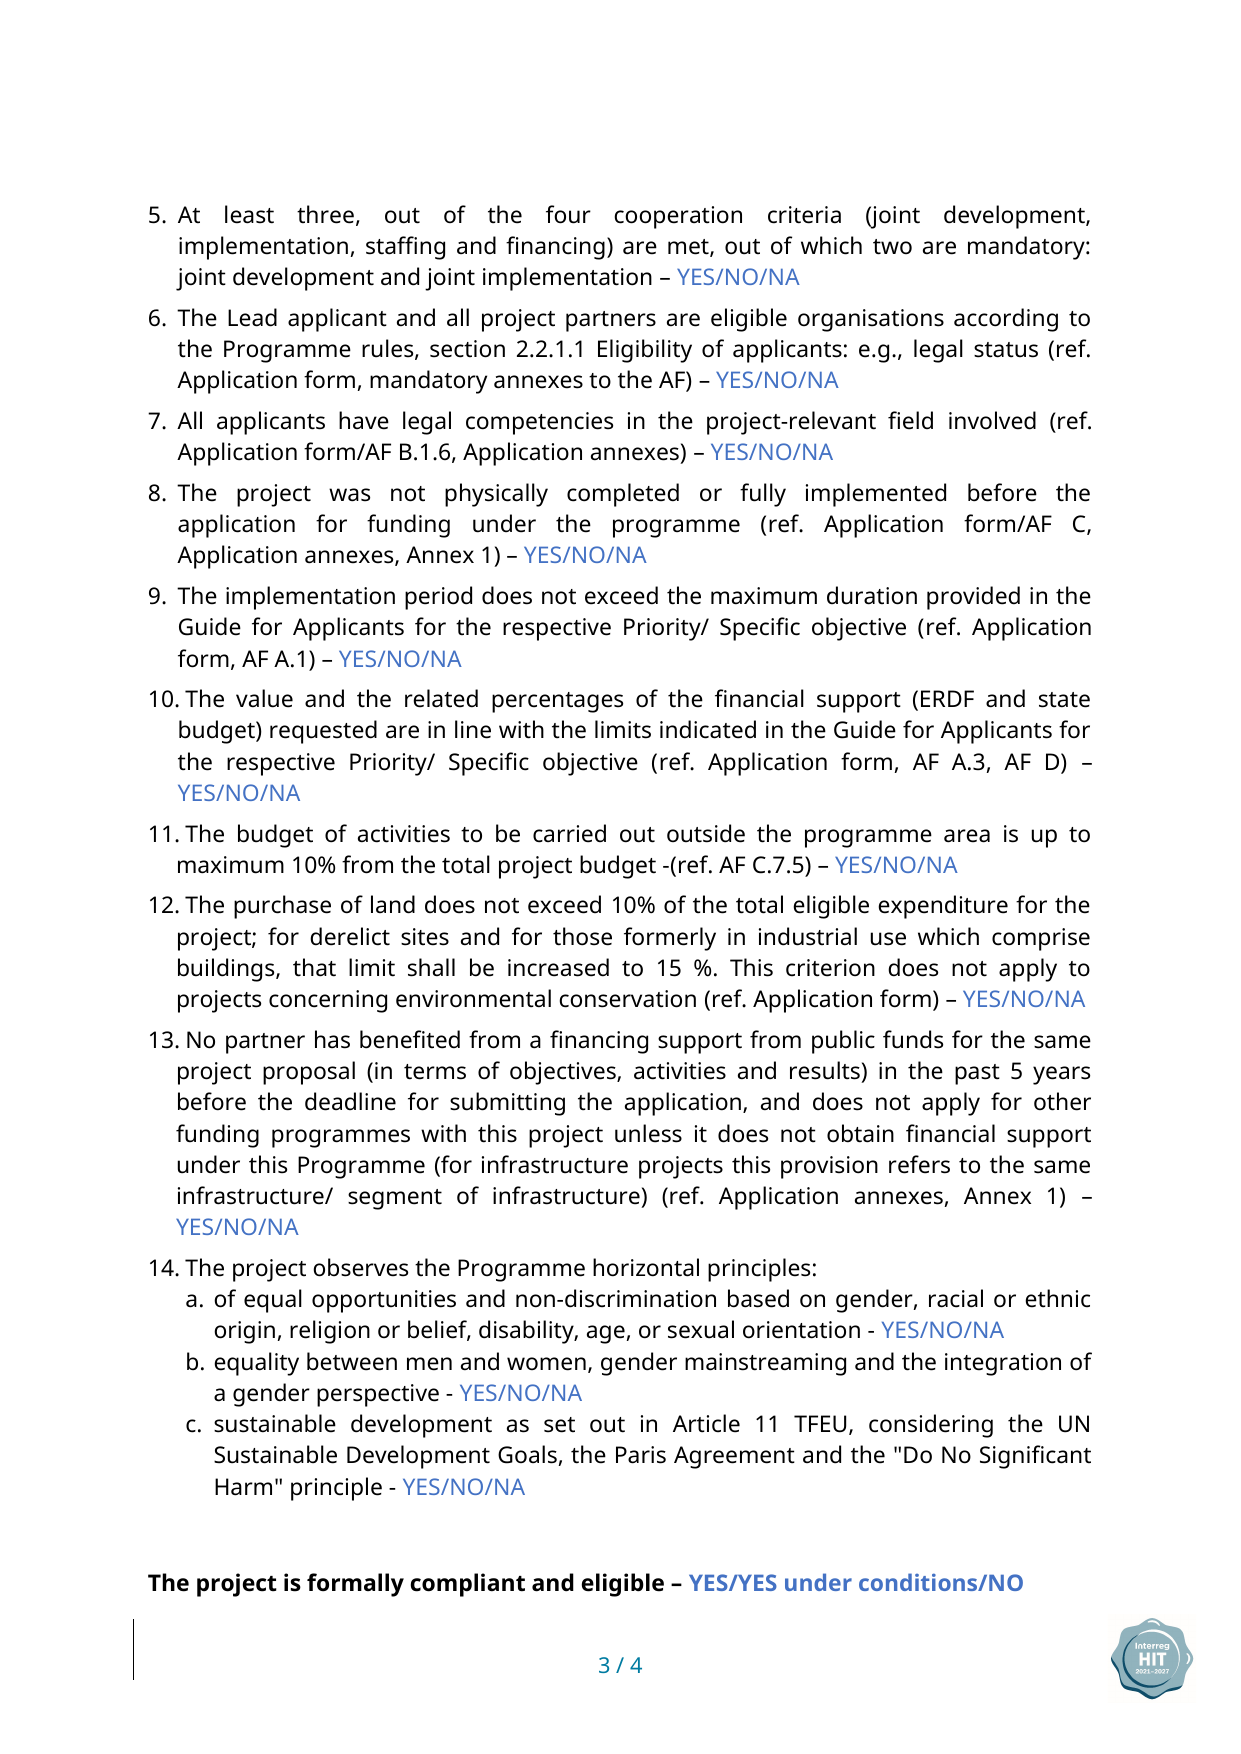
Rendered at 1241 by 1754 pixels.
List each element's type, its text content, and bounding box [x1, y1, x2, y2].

text The project is formally compliant and eligible – YES/YES under conditions/NO [148, 1567, 1092, 1598]
list At least three, out of the four cooperation criteria (joint development, implementation, staffing and financing) are met, out of which two are mandatory: joint development and joint implementation – YES/NO/NA [148, 199, 1092, 293]
list The Lead applicant and all project partners are eligible organisations according to the Programme rules, section 2.2.1.1 Eligibility of applicants: e.g., legal status (ref. Application form, mandatory annexes to the AF) – YES/NO/NA [148, 302, 1092, 396]
list sustainable development as set out in Article 11 TFEU, considering the UN Sustainable Development Goals, the Paris Agreement and the "Do No Significant Harm" principle - YES/NO/NA [185, 1408, 1092, 1502]
list The project was not physically completed or fully implemented before the application for funding under the programme (ref. Application form/AF C, Application annexes, Annex 1) – YES/NO/NA [148, 477, 1092, 571]
list The implementation period does not exceed the maximum duration provided in the Guide for Applicants for the respective Priority/ Specific objective (ref. Application form, AF A.1) – YES/NO/NA [148, 580, 1092, 674]
list No partner has benefited from a financing support from public funds for the same project proposal (in terms of objectives, activities and results) in the past 5 years before the deadline for submitting the application, and does not apply for other funding programmes with this project unless it does not obtain financial support under this Programme (for infrastructure projects this provision refers to the same infrastructure/ segment of infrastructure) (ref. Application annexes, Annex 1) – YES/NO/NA [148, 1024, 1092, 1243]
list The purchase of land does not exceed 10% of the total eligible expenditure for the project; for derelict sites and for those formerly in industrial use which comprise buildings, that limit shall be increased to 15 %. This criterion does not apply to projects concerning environmental conservation (ref. Application form) – YES/NO/NA [148, 889, 1092, 1014]
list of equal opportunities and non-discrimination based on gender, racial or ethnic origin, religion or belief, disability, age, or sexual orientation - YES/NO/NA [185, 1283, 1092, 1346]
list The project observes the Programme horizontal principles: [148, 1252, 1092, 1283]
picture [1107, 1614, 1197, 1703]
list The budget of activities to be carried out outside the programme area is up to maximum 10% from the total project budget -(ref. AF C.7.5) – YES/NO/NA [148, 818, 1092, 880]
list equality between men and women, gender mainstreaming and the integration of a gender perspective - YES/NO/NA [185, 1346, 1092, 1408]
list The value and the related percentages of the financial support (ERDF and state budget) requested are in line with the limits indicated in the Guide for Applicants for the respective Priority/ Specific objective (ref. Application form, AF A.3, AF D) – YES/NO/NA [148, 683, 1092, 808]
list All applicants have legal competencies in the project-relevant field involved (ref. Application form/AF B.1.6, Application annexes) – YES/NO/NA [148, 405, 1092, 468]
